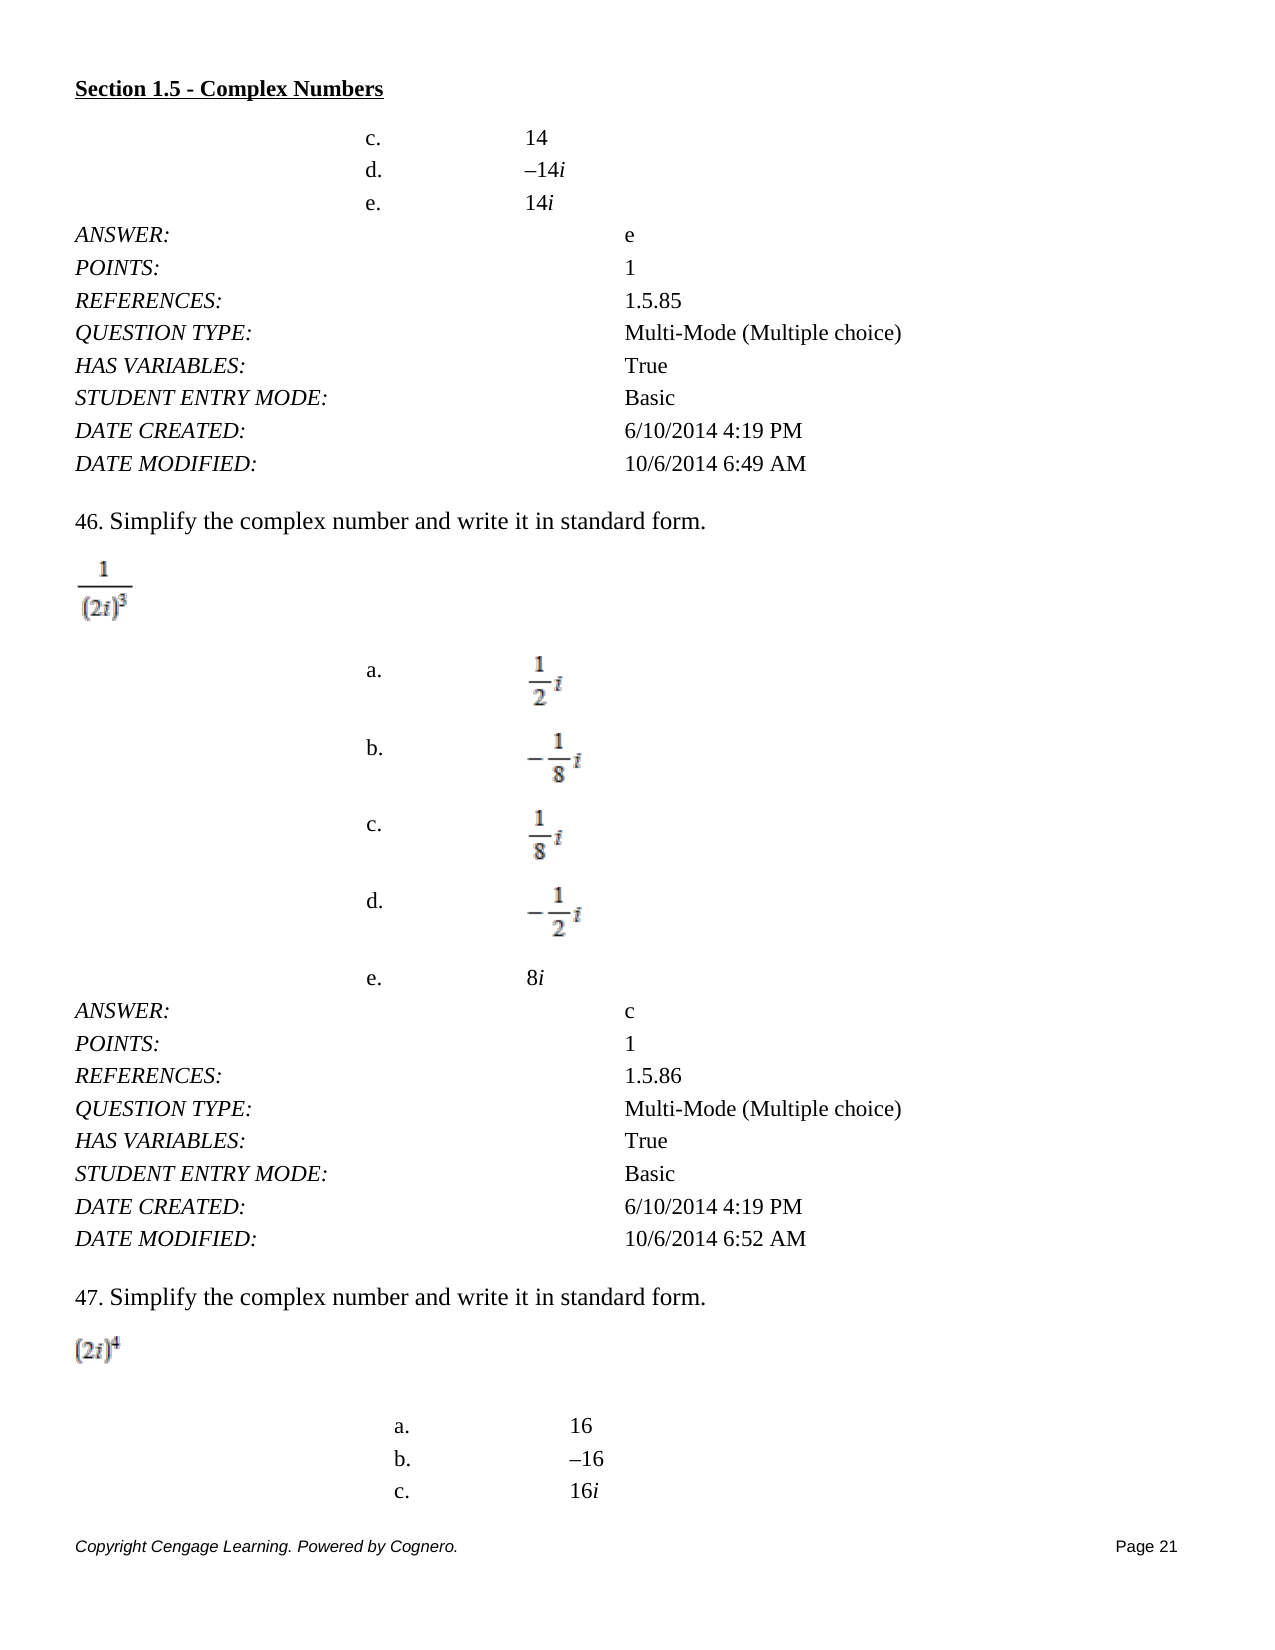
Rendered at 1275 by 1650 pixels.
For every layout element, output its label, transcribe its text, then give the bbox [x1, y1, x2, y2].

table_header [75, 121, 1200, 479]
picture [526, 887, 582, 954]
picture [75, 1336, 121, 1378]
picture [526, 733, 582, 800]
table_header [75, 1282, 1200, 1507]
picture [526, 656, 563, 723]
picture [75, 561, 136, 627]
table_header 46. Simplify the complex number and write it in standard form. ​ ​ [75, 506, 1200, 1255]
picture [526, 810, 563, 877]
